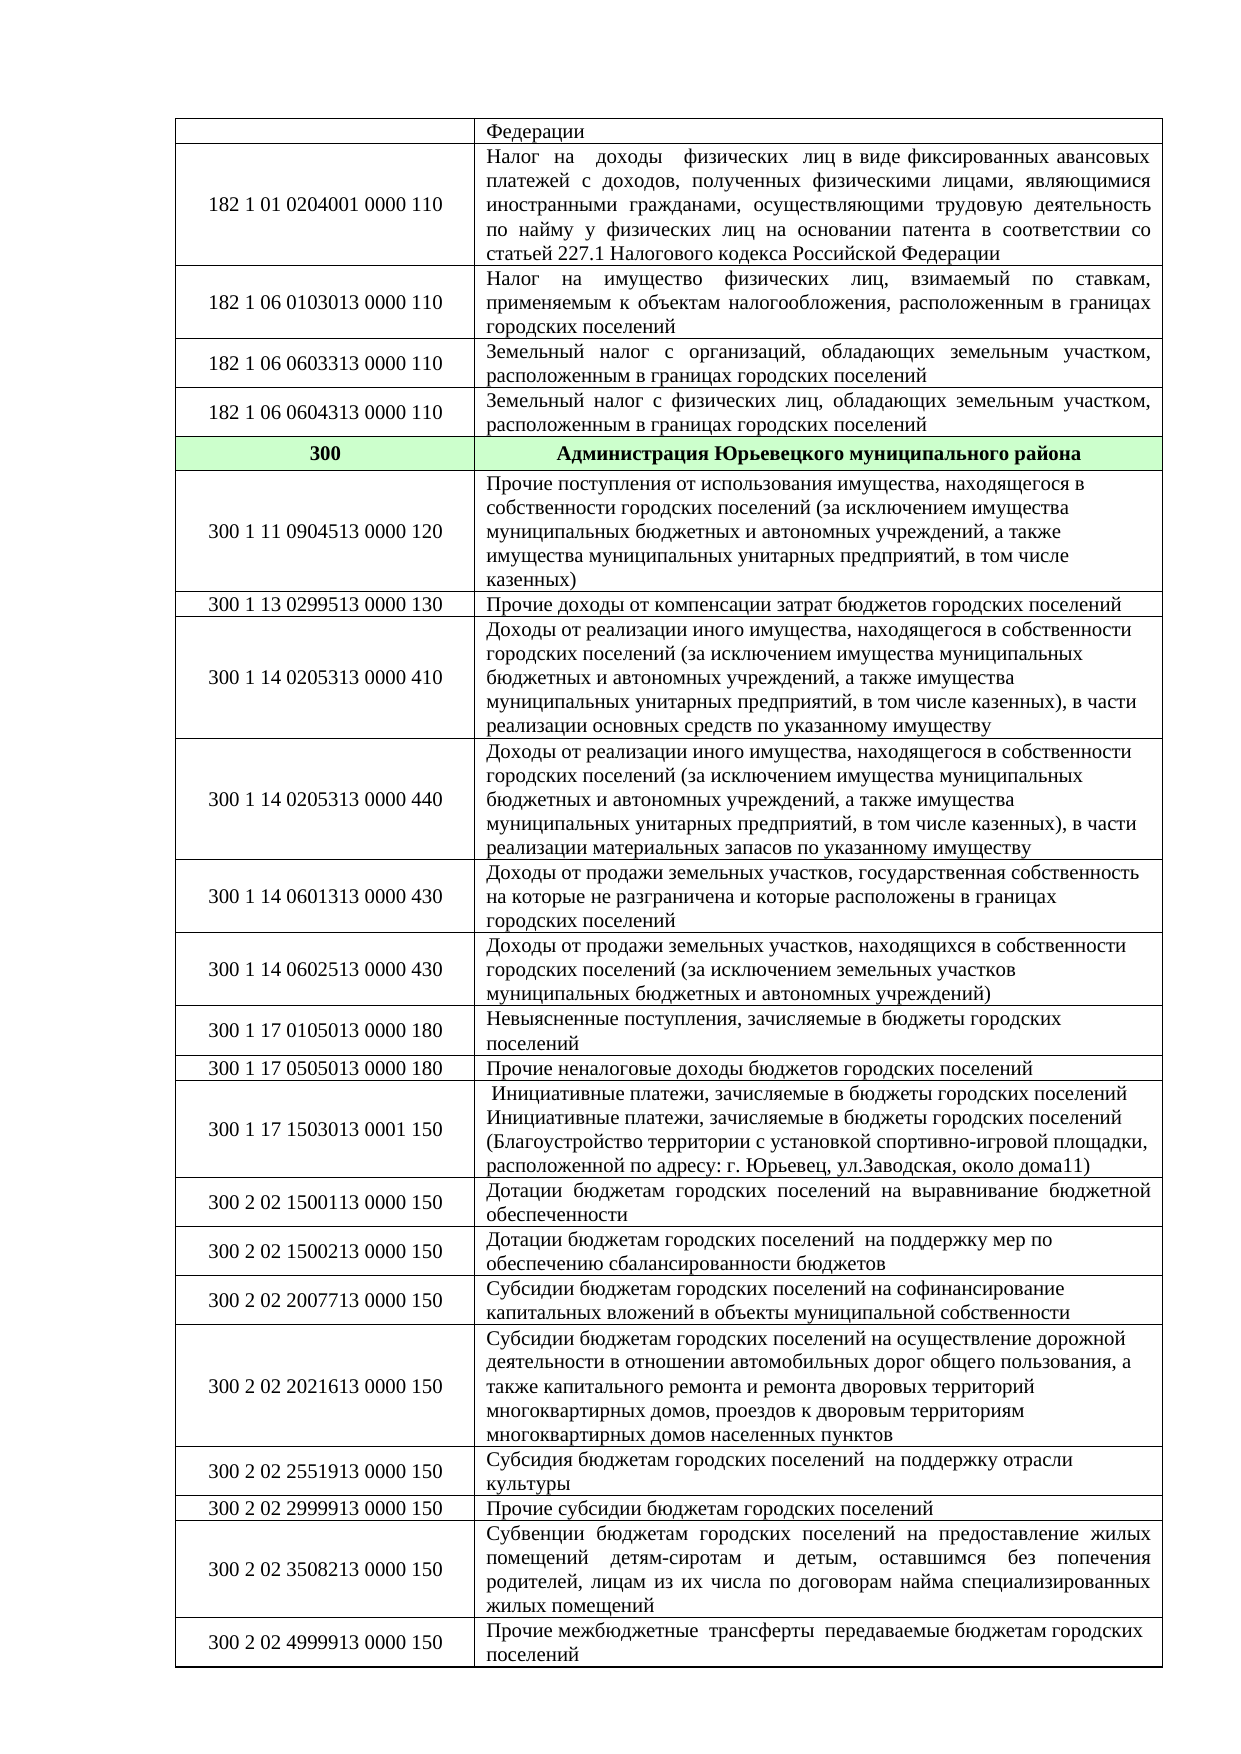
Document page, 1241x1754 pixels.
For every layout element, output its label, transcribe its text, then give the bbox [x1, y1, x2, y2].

table_cell 300 2 02 2007713 0000 150 [176, 1276, 474, 1324]
table_cell Прочие неналоговые доходы бюджетов городских поселений [475, 1056, 1162, 1079]
table_cell 300 1 11 0904513 0000 120 [176, 471, 474, 591]
table_cell 300 1 13 0299513 0000 130 [176, 592, 474, 616]
table_cell Субсидии бюджетам городских поселений на софинансирование капитальных вложений в объекты муниципальной собственности [475, 1276, 1162, 1324]
table_cell Земельный налог с физических лиц, обладающих земельным участком, расположенным в границах городских поселений [475, 388, 1162, 436]
table_cell Администрация Юрьевецкого муниципального района [475, 437, 1162, 470]
table_cell Земельный налог с организаций, обладающих земельным участком, расположенным в границах городских поселений [475, 339, 1162, 387]
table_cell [176, 119, 474, 143]
table_cell 300 1 14 0205313 0000 440 [176, 739, 474, 859]
table_cell 300 2 02 3508213 0000 150 [176, 1521, 474, 1617]
table_cell Доходы от реализации иного имущества, находящегося в собственности городских поселений (за исключением имущества муниципальных бюджетных и автономных учреждений, а также имущества муниципальных унитарных предприятий, в том числе казенных), в части реализации материальных запасов по указанному имуществу [475, 739, 1162, 859]
table_cell Инициативные платежи, зачисляемые в бюджеты городских поселений Инициативные платежи, зачисляемые в бюджеты городских поселений (Благоустройство территории с установкой спортивно-игровой площадки, расположенной по адресу: г. Юрьевец, ул.Заводская, около дома11) [475, 1081, 1162, 1177]
table_cell 300 1 17 0105013 0000 180 [176, 1006, 474, 1054]
table_cell 300 1 14 0601313 0000 430 [176, 860, 474, 932]
table_cell Прочие поступления от использования имущества, находящегося в собственности городских поселений (за исключением имущества муниципальных бюджетных и автономных учреждений, а также имущества муниципальных унитарных предприятий, в том числе казенных) [475, 471, 1162, 591]
table_cell 300 2 02 2551913 0000 150 [176, 1447, 474, 1495]
table_cell 182 1 06 0604313 0000 110 [176, 388, 474, 436]
table_cell Невыясненные поступления, зачисляемые в бюджеты городских поселений [475, 1006, 1162, 1054]
table_cell Прочие доходы от компенсации затрат бюджетов городских поселений [475, 592, 1162, 616]
table_cell Субвенции бюджетам городских поселений на предоставление жилых помещений детям-сиротам и детым, оставшимся без попечения родителей, лицам из их числа по договорам найма специализированных жилых помещений [475, 1521, 1162, 1617]
table_cell Доходы от продажи земельных участков, государственная собственность на которые не разграничена и которые расположены в границах городских поселений [475, 860, 1162, 932]
table_cell Налог на доходы физических лиц в виде фиксированных авансовых платежей с доходов, полученных физическими лицами, являющимися иностранными гражданами, осуществляющими трудовую деятельность по найму у физических лиц на основании патента в соответствии со статьей 227.1 Налогового кодекса Российской Федерации [475, 144, 1162, 264]
table_cell 300 1 17 0505013 0000 180 [176, 1056, 474, 1079]
table_cell 300 2 02 1500213 0000 150 [176, 1227, 474, 1275]
table_cell Налог на имущество физических лиц, взимаемый по ставкам, применяемым к объектам налогообложения, расположенным в границах городских поселений [475, 266, 1162, 338]
table_cell 182 1 06 0103013 0000 110 [176, 266, 474, 338]
table_cell Прочие субсидии бюджетам городских поселений [475, 1496, 1162, 1520]
table_cell 300 2 02 1500113 0000 150 [176, 1178, 474, 1226]
table_cell 300 2 02 2021613 0000 150 [176, 1325, 474, 1446]
table_cell 182 1 06 0603313 0000 110 [176, 339, 474, 387]
table_cell 300 2 02 4999913 0000 150 [176, 1618, 474, 1666]
table_cell Дотации бюджетам городских поселений на выравнивание бюджетной обеспеченности [475, 1178, 1162, 1226]
table_cell Доходы от реализации иного имущества, находящегося в собственности городских поселений (за исключением имущества муниципальных бюджетных и автономных учреждений, а также имущества муниципальных унитарных предприятий, в том числе казенных), в части реализации основных средств по указанному имуществу [475, 617, 1162, 737]
table_cell Субсидия бюджетам городских поселений на поддержку отрасли культуры [475, 1447, 1162, 1495]
table_cell 182 1 01 0204001 0000 110 [176, 144, 474, 264]
table_cell Субсидии бюджетам городских поселений на осуществление дорожной деятельности в отношении автомобильных дорог общего пользования, а также капитального ремонта и ремонта дворовых территорий многоквартирных домов, проездов к дворовым территориям многоквартирных домов населенных пунктов [475, 1325, 1162, 1446]
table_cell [475, 119, 1162, 143]
table_cell 300 1 14 0602513 0000 430 [176, 933, 474, 1005]
table_cell Доходы от продажи земельных участков, находящихся в собственности городских поселений (за исключением земельных участков муниципальных бюджетных и автономных учреждений) [475, 933, 1162, 1005]
table_cell 300 2 02 2999913 0000 150 [176, 1496, 474, 1520]
table_cell Дотации бюджетам городских поселений на поддержку мер по обеспечению сбалансированности бюджетов [475, 1227, 1162, 1275]
table_cell 300 [176, 437, 474, 470]
table_cell Прочие межбюджетные трансферты передаваемые бюджетам городских поселений [475, 1618, 1162, 1666]
table_cell 300 1 17 1503013 0001 150 [176, 1081, 474, 1177]
table_cell 300 1 14 0205313 0000 410 [176, 617, 474, 737]
